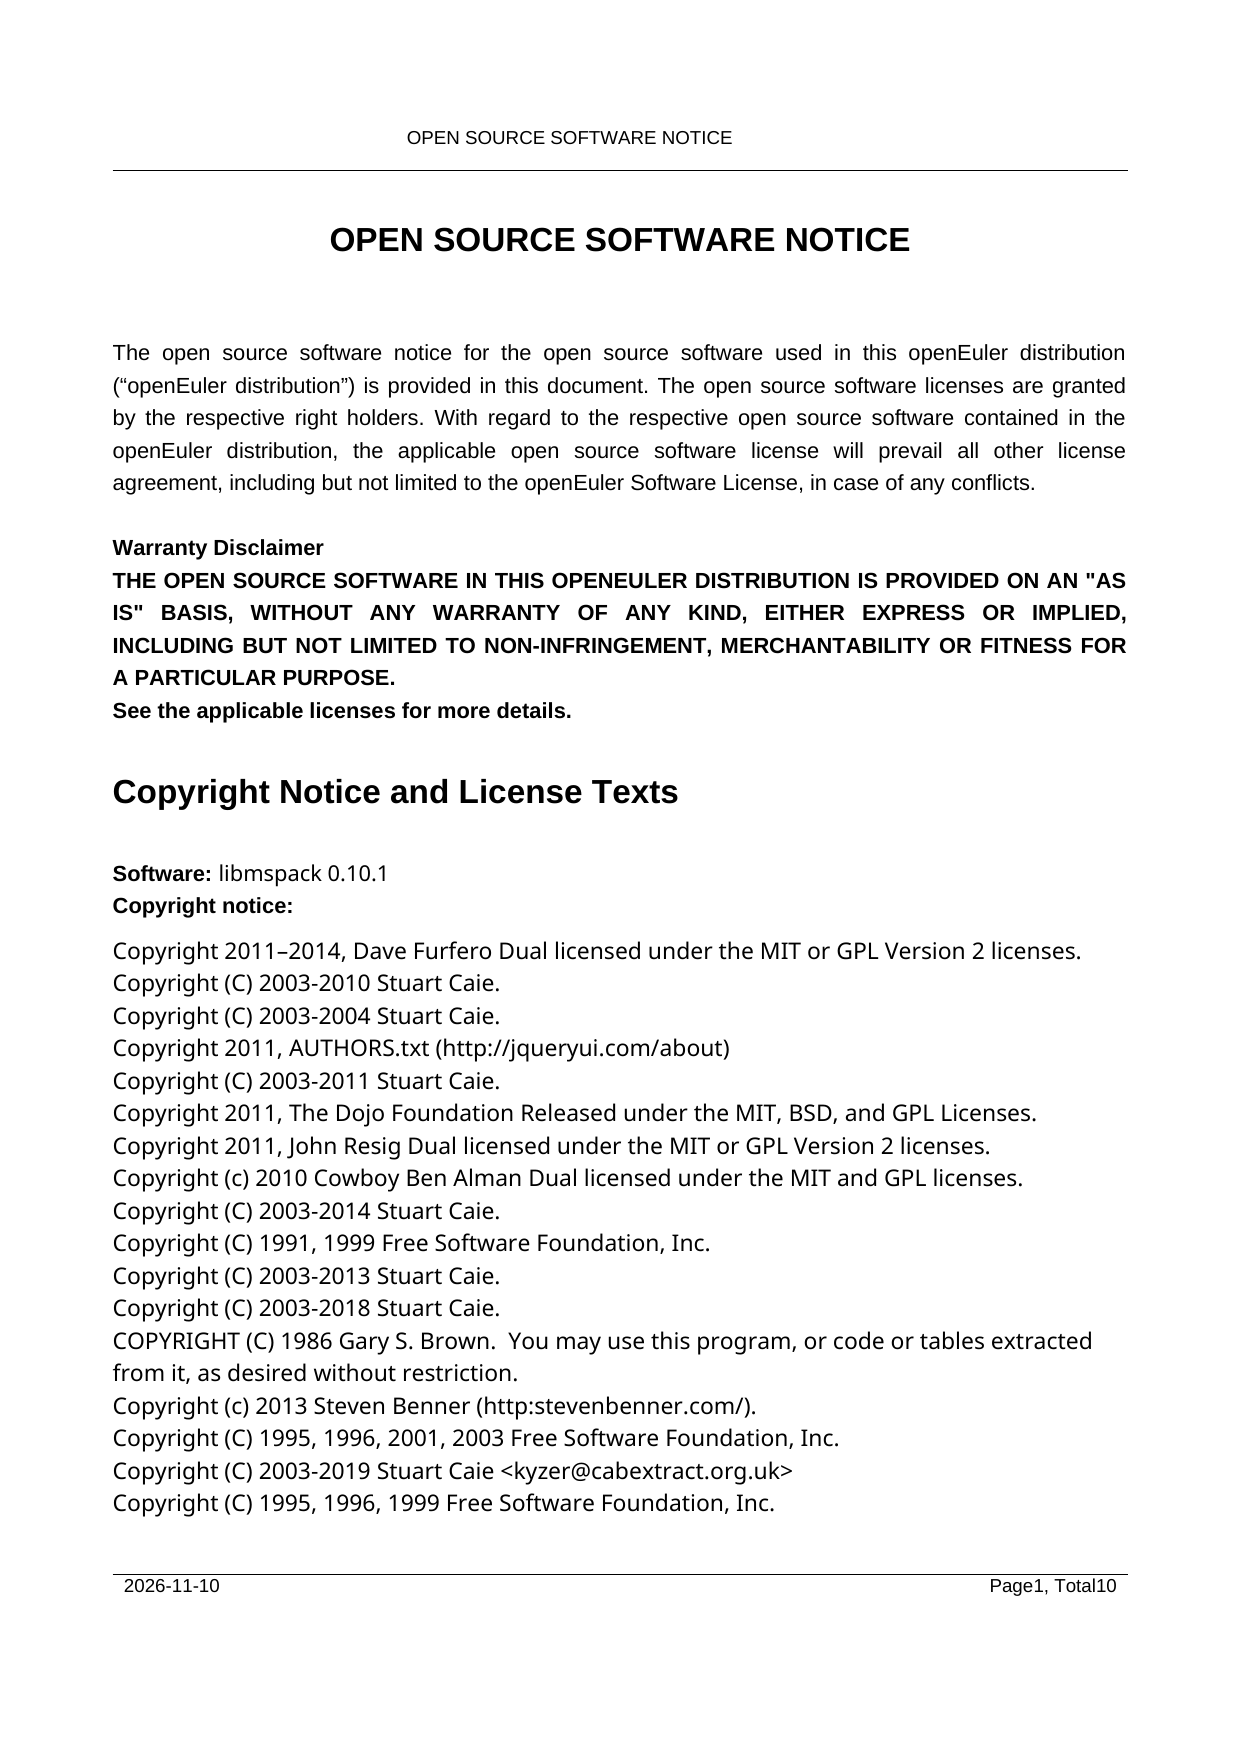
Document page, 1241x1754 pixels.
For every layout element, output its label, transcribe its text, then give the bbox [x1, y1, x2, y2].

text Copyright notice: [112, 889, 1128, 921]
text THE OPEN SOURCE SOFTWARE IN THIS OPENEULER DISTRIBUTION IS PROVIDED ON AN "AS IS" BASIS, WITHOUT ANY WARRANTY OF ANY KIND, EITHER EXPRESS OR IMPLIED, INCLUDING BUT NOT LIMITED TO NON-INFRINGEMENT, MERCHANTABILITY OR FITNESS FOR A PARTICULAR PURPOSE. See the applicable licenses for more details. [112, 564, 1128, 726]
text Copyright Notice and License Texts [112, 759, 1128, 824]
title Software: libmspack 0.10.1 [112, 856, 1128, 889]
text OPEN SOURCE SOFTWARE NOTICE [112, 206, 1128, 271]
text Warranty Disclaimer [112, 531, 1128, 564]
text Copyright 2011–2014, Dave Furfero Dual licensed under the MIT or GPL Version 2 licenses. Copyright (C) 2003-2010 Stuart Caie. Copyright (C) 2003-2004 Stuart Caie. Copyright 2011, AUTHORS.txt (http://jqueryui.com/about) Copyright (C) 2003-2011 Stuart Caie. Copyright 2011, The Dojo Foundation Released under the MIT, BSD, and GPL Licenses. Copyright 2011, John Resig Dual licensed under the MIT or GPL Version 2 licenses. Copyright (c) 2010 Cowboy Ben Alman Dual licensed under the MIT and GPL licenses. Copyright (C) 2003-2014 Stuart Caie. Copyright (C) 1991, 1999 Free Software Foundation, Inc. Copyright (C) 2003-2013 Stuart Caie. Copyright (C) 2003-2018 Stuart Caie. COPYRIGHT (C) 1986 Gary S. Brown. You may use this program, or code or tables extracted from it, as desired without restriction. Copyright (c) 2013 Steven Benner (http:stevenbenner.com/). Copyright (C) 1995, 1996, 2001, 2003 Free Software Foundation, Inc. Copyright (C) 2003-2019 Stuart Caie <kyzer@cabextract.org.uk> Copyright (C) 1995, 1996, 1999 Free Software Foundation, Inc. [112, 934, 1128, 1551]
text The open source software notice for the open source software used in this openEuler distribution (“openEuler distribution”) is provided in this document. The open source software licenses are granted by the respective right holders. With regard to the respective open source software contained in the openEuler distribution, the applicable open source software license will prevail all other license agreement, including but not limited to the openEuler Software License, in case of any conflicts. [112, 336, 1128, 499]
